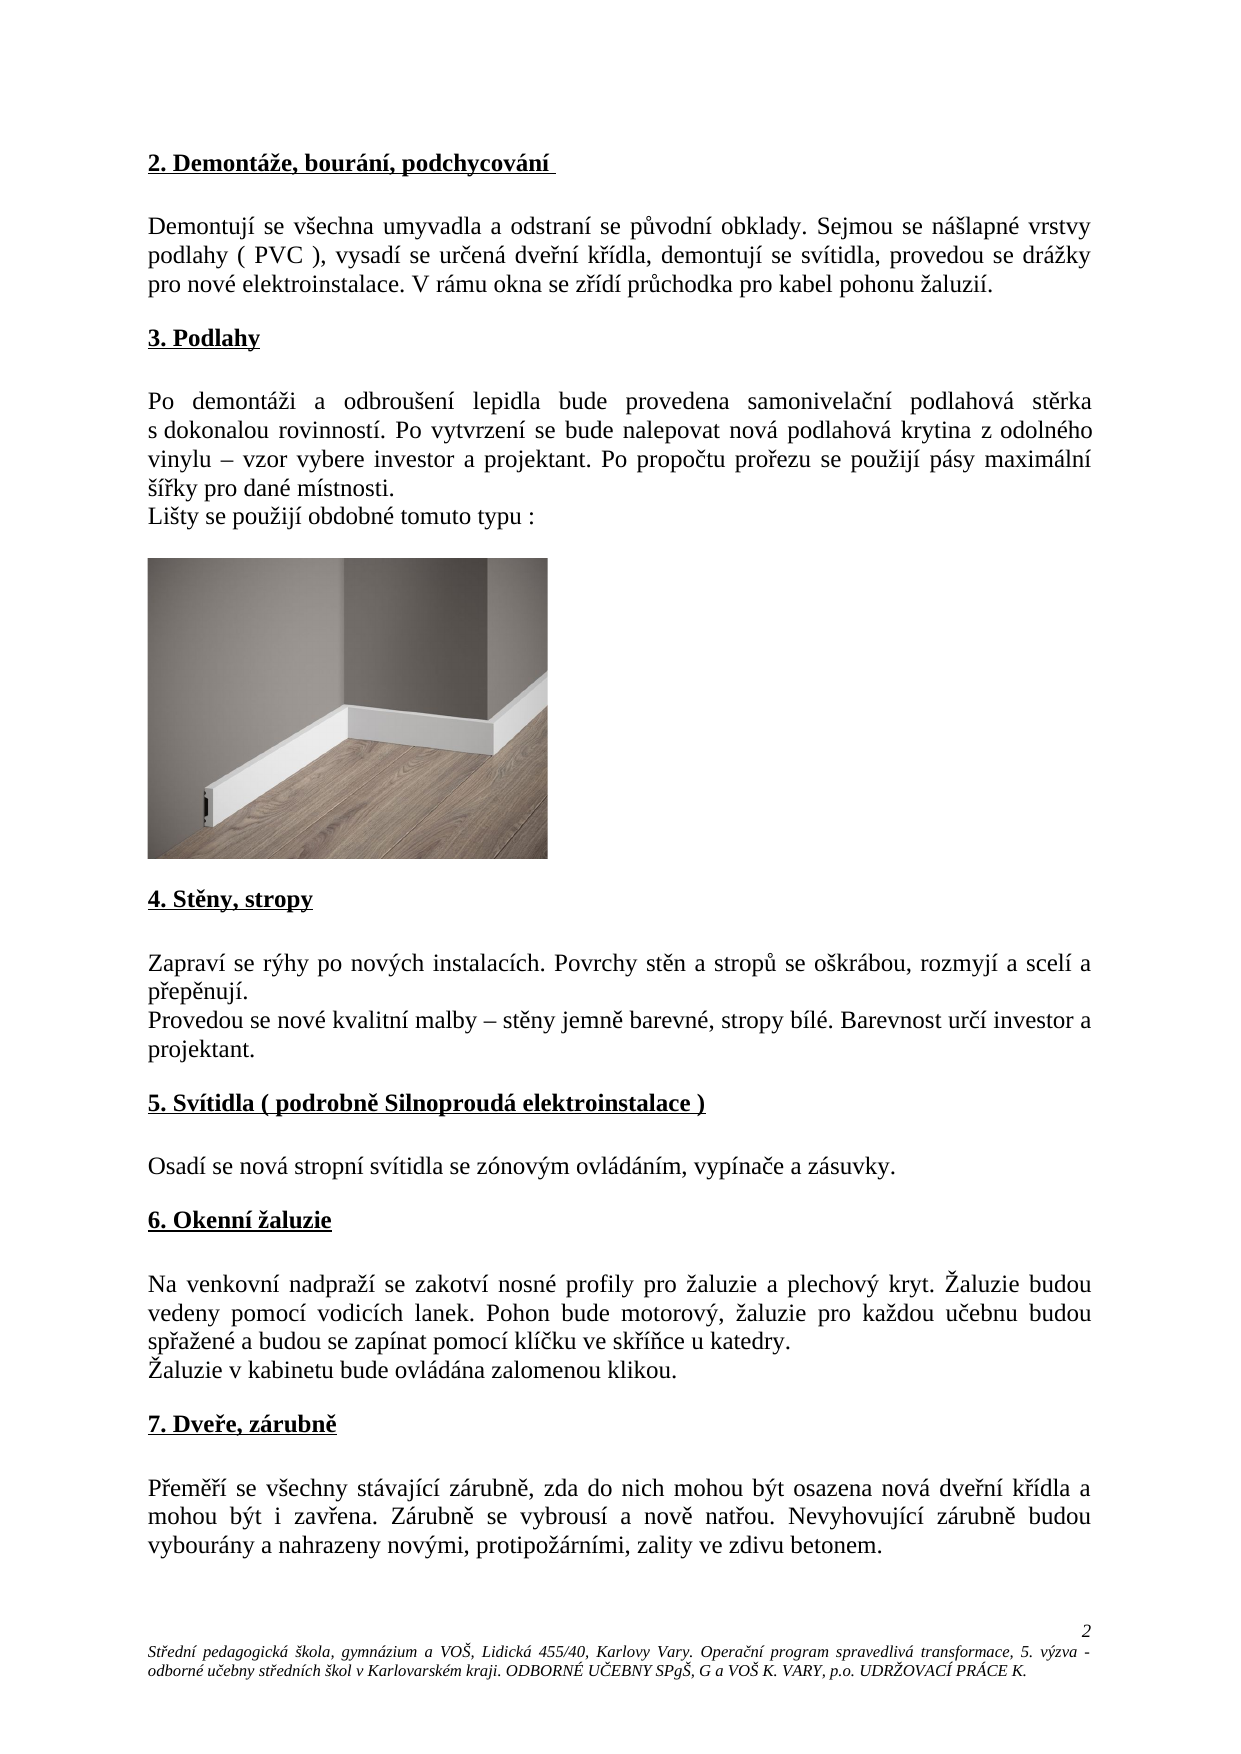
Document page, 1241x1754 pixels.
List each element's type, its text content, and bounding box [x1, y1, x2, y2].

subtitle 7. Dveře, zárubně [148, 1409, 1093, 1438]
subtitle 3. Podlahy [148, 323, 1093, 351]
subtitle 5. Svítidla ( podrobně Silnoproudá elektroinstalace ) [148, 1088, 1093, 1116]
subtitle 6. Okenní žaluzie [148, 1205, 1093, 1234]
subtitle 2. Demontáže, bourání, podchycování [148, 148, 1093, 176]
text Zapraví se rýhy po nových instalacích. Povrchy stěn a stropů se oškrábou, rozmyjí a scelí a přepěnují. [148, 948, 1093, 1005]
text Provedou se nové kvalitní malby – stěny jemně barevné, stropy bílé. Barevnost určí investor a projektant. [148, 1005, 1093, 1063]
text Demontují se všechna umyvadla a odstraní se původní obklady. Sejmou se nášlapné vrstvy podlahy ( PVC ), vysadí se určená dveřní křídla, demontují se svítidla, provedou se drážky pro nové elektroinstalace. V rámu okna se zřídí průchodka pro kabel pohonu žaluzií. [148, 211, 1093, 298]
text Osadí se nová stropní svítidla se zónovým ovládáním, vypínače a zásuvky. [148, 1151, 1093, 1180]
text Přeměří se všechny stávající zárubně, zda do nich mohou být osazena nová dveřní křídla a mohou být i zavřena. Zárubně se vybrousí a nově natřou. Nevyhovující zárubně budou vybourány a nahrazeny novými, protipožárními, zality ve zdivu betonem. [148, 1473, 1093, 1559]
text Lišty se použijí obdobné tomuto typu : [148, 501, 1093, 530]
text Žaluzie v kabinetu bude ovládána zalomenou klikou. [148, 1355, 1093, 1384]
text Na venkovní nadpraží se zakotví nosné profily pro žaluzie a plechový kryt. Žaluzie budou vedeny pomocí vodicích lanek. Pohon bude motorový, žaluzie pro každou učebnu budou spřažené a budou se zapínat pomocí klíčku ve skříňce u katedry. [148, 1269, 1093, 1355]
picture [147, 558, 548, 859]
text Po demontáži a odbroušení lepidla bude provedena samonivelační podlahová stěrka s dokonalou rovinností. Po vytvrzení se bude nalepovat nová podlahová krytina z odolného vinylu – vzor vybere investor a projektant. Po propočtu prořezu se použijí pásy maximální šířky pro dané místnosti. [148, 386, 1093, 501]
subtitle 4. Stěny, stropy [148, 884, 1093, 913]
